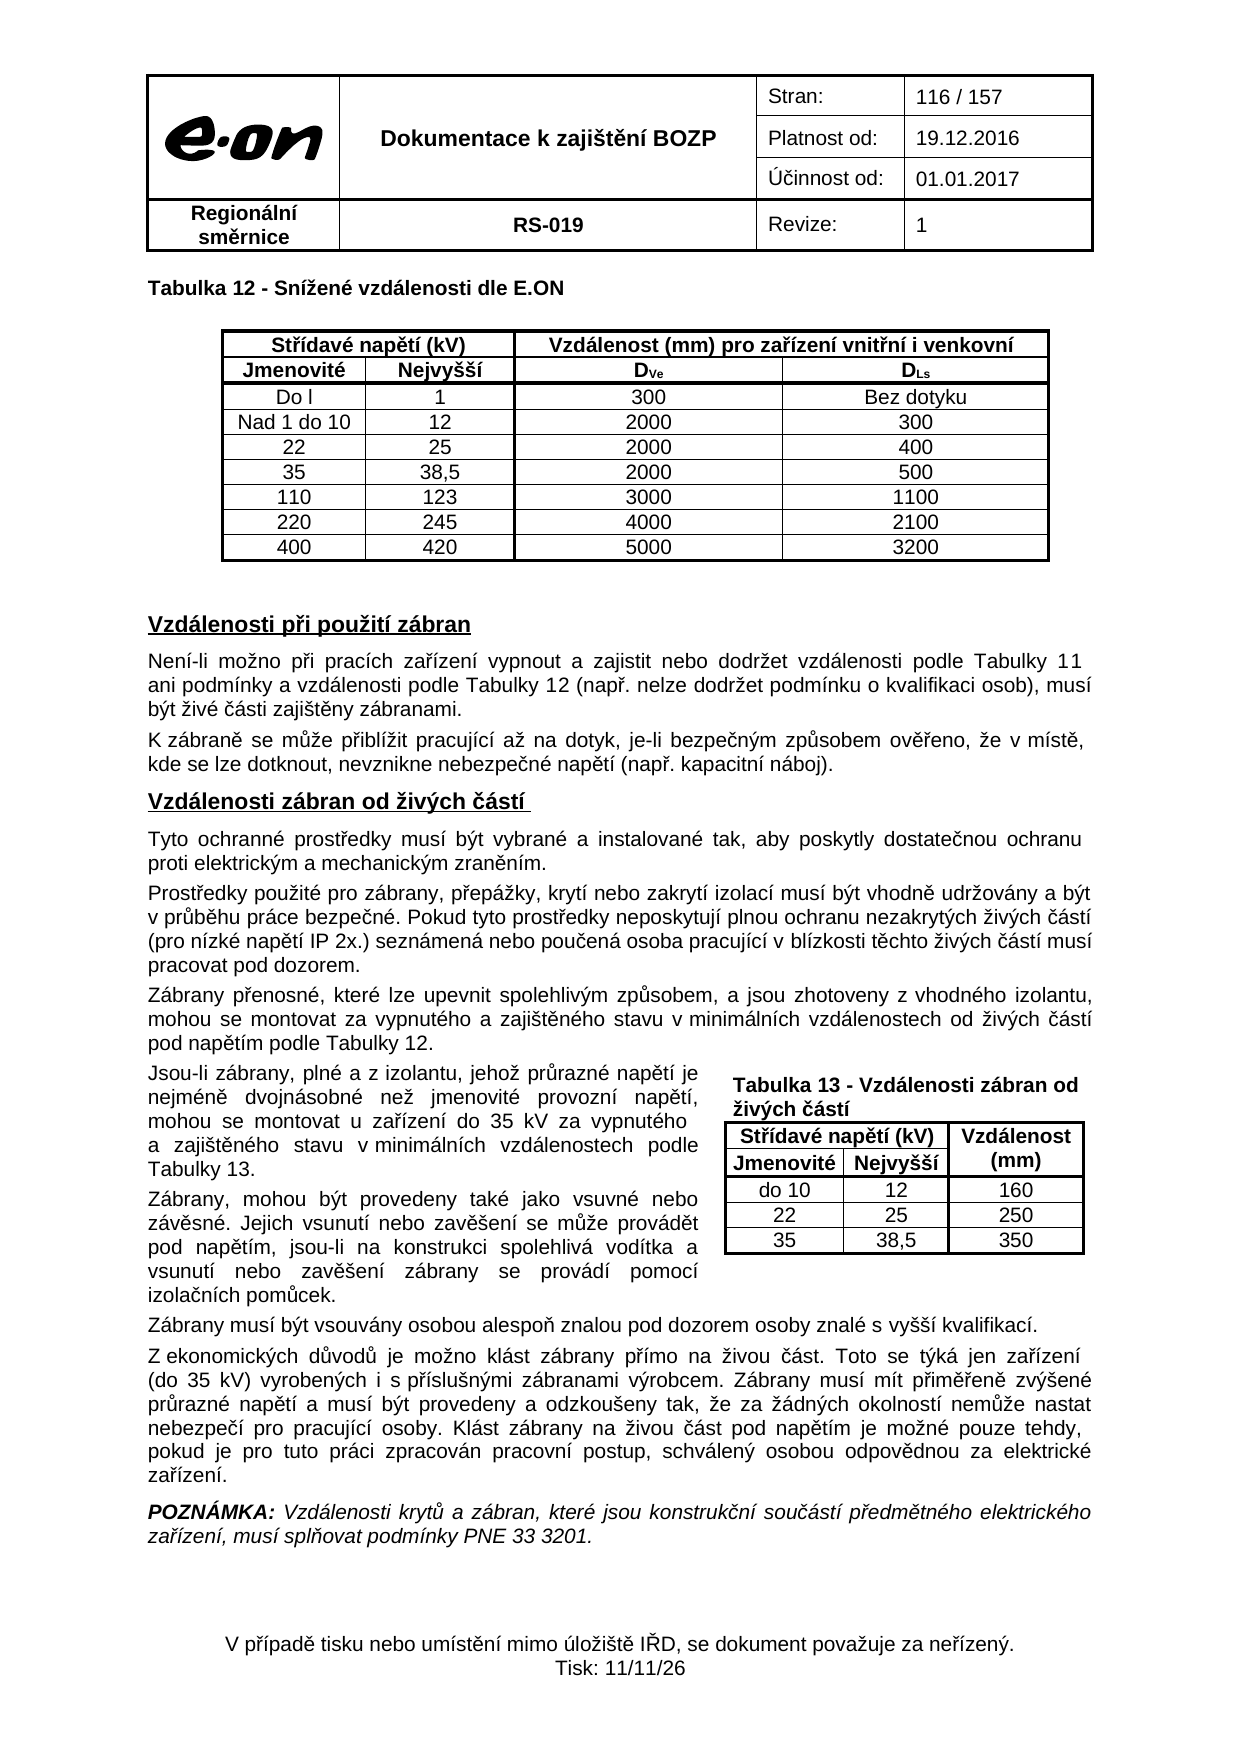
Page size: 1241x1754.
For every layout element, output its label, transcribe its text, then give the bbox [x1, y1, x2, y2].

title Vzdálenosti při použití zábran [148, 611, 1092, 637]
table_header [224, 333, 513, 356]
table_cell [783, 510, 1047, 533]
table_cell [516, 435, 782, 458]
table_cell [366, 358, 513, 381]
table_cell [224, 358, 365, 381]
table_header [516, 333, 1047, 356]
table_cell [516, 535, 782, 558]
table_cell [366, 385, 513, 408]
text POZNÁMKA: Vzdálenosti krytů a zábran, které jsou konstrukční součástí předmětného elektrického zařízení, musí splňovat podmínky PNE 33 3201. [148, 1500, 1092, 1548]
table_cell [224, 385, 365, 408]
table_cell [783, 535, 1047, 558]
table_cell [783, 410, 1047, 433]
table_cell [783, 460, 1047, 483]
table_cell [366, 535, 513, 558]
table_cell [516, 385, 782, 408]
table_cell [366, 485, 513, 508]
text Zábrany musí být vsouvány osobou alespoň znalou pod dozorem osoby znalé s vyšší kvalifikací. [148, 1313, 1092, 1337]
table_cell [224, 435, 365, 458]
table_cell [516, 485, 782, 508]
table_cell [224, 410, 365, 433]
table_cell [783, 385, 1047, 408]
text Není-li možno při pracích zařízení vypnout a zajistit nebo dodržet vzdálenosti podle Tabulky 11 ani podmínky a vzdálenosti podle Tabulky 12 (např. nelze dodržet podmínku o kvalifikaci osob), musí být živé části zajištěny zábranami. [148, 649, 1092, 721]
text Tabulka 12 - Snížené vzdálenosti dle E.ON [148, 276, 1092, 300]
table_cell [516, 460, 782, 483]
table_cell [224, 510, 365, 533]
title Vzdálenosti zábran od živých částí [148, 788, 1092, 814]
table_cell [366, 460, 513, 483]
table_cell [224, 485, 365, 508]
text K zábraně se může přiblížit pracující až na dotyk, je-li bezpečným způsobem ověřeno, že v místě, kde se lze dotknout, nevznikne nebezpečné napětí (např. kapacitní náboj). [148, 727, 1092, 775]
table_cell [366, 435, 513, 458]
text Zábrany, mohou být provedeny také jako vsuvné nebo závěsné. Jejich vsunutí nebo zavěšení se může provádět pod napětím, jsou-li na konstrukci spolehlivá vodítka a vsunutí nebo zavěšení zábrany se provádí pomocí izolačních pomůcek. [148, 1187, 1092, 1307]
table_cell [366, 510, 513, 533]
text Zábrany přenosné, které lze upevnit spolehlivým způsobem, a jsou zhotoveny z vhodného izolantu, mohou se montovat za vypnutého a zajištěného stavu v minimálních vzdálenostech od živých částí pod napětím podle Tabulky 12. [148, 983, 1092, 1055]
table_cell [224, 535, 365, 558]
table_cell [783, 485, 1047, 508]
text Z ekonomických důvodů je možno klást zábrany přímo na živou část. Toto se týká jen zařízení (do 35 kV) vyrobených i s příslušnými zábranami výrobcem. Zábrany musí mít přiměřeně zvýšené průrazné napětí a musí být provedeny a odzkoušeny tak, že za žádných okolností nemůže nastat nebezpečí pro pracující osoby. Klást zábrany na živou část pod napětím je možné pouze tehdy, pokud je pro tuto práci zpracován pracovní postup, schválený osobou odpovědnou za elektrické zařízení. [148, 1343, 1092, 1487]
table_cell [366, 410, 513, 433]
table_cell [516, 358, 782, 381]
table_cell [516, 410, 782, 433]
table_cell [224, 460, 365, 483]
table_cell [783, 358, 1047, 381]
text Prostředky použité pro zábrany, přepážky, krytí nebo zakrytí izolací musí být vhodně udržovány a být v průběhu práce bezpečné. Pokud tyto prostředky neposkytují plnou ochranu nezakrytých živých částí (pro nízké napětí IP 2x.) seznámená nebo poučená osoba pracující v blízkosti těchto živých částí musí pracovat pod dozorem. [148, 881, 1092, 977]
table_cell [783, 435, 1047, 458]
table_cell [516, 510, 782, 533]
text Tyto ochranné prostředky musí být vybrané a instalované tak, aby poskytly dostatečnou ochranu proti elektrickým a mechanickým zraněním. [148, 827, 1092, 875]
text Jsou-li zábrany, plné a z izolantu, jehož průrazné napětí je nejméně dvojnásobné než jmenovité provozní napětí, mohou se montovat u zařízení do 35 kV za vypnutého a zajištěného stavu v minimálních vzdálenostech podle Tabulky 13. [148, 1061, 1092, 1181]
